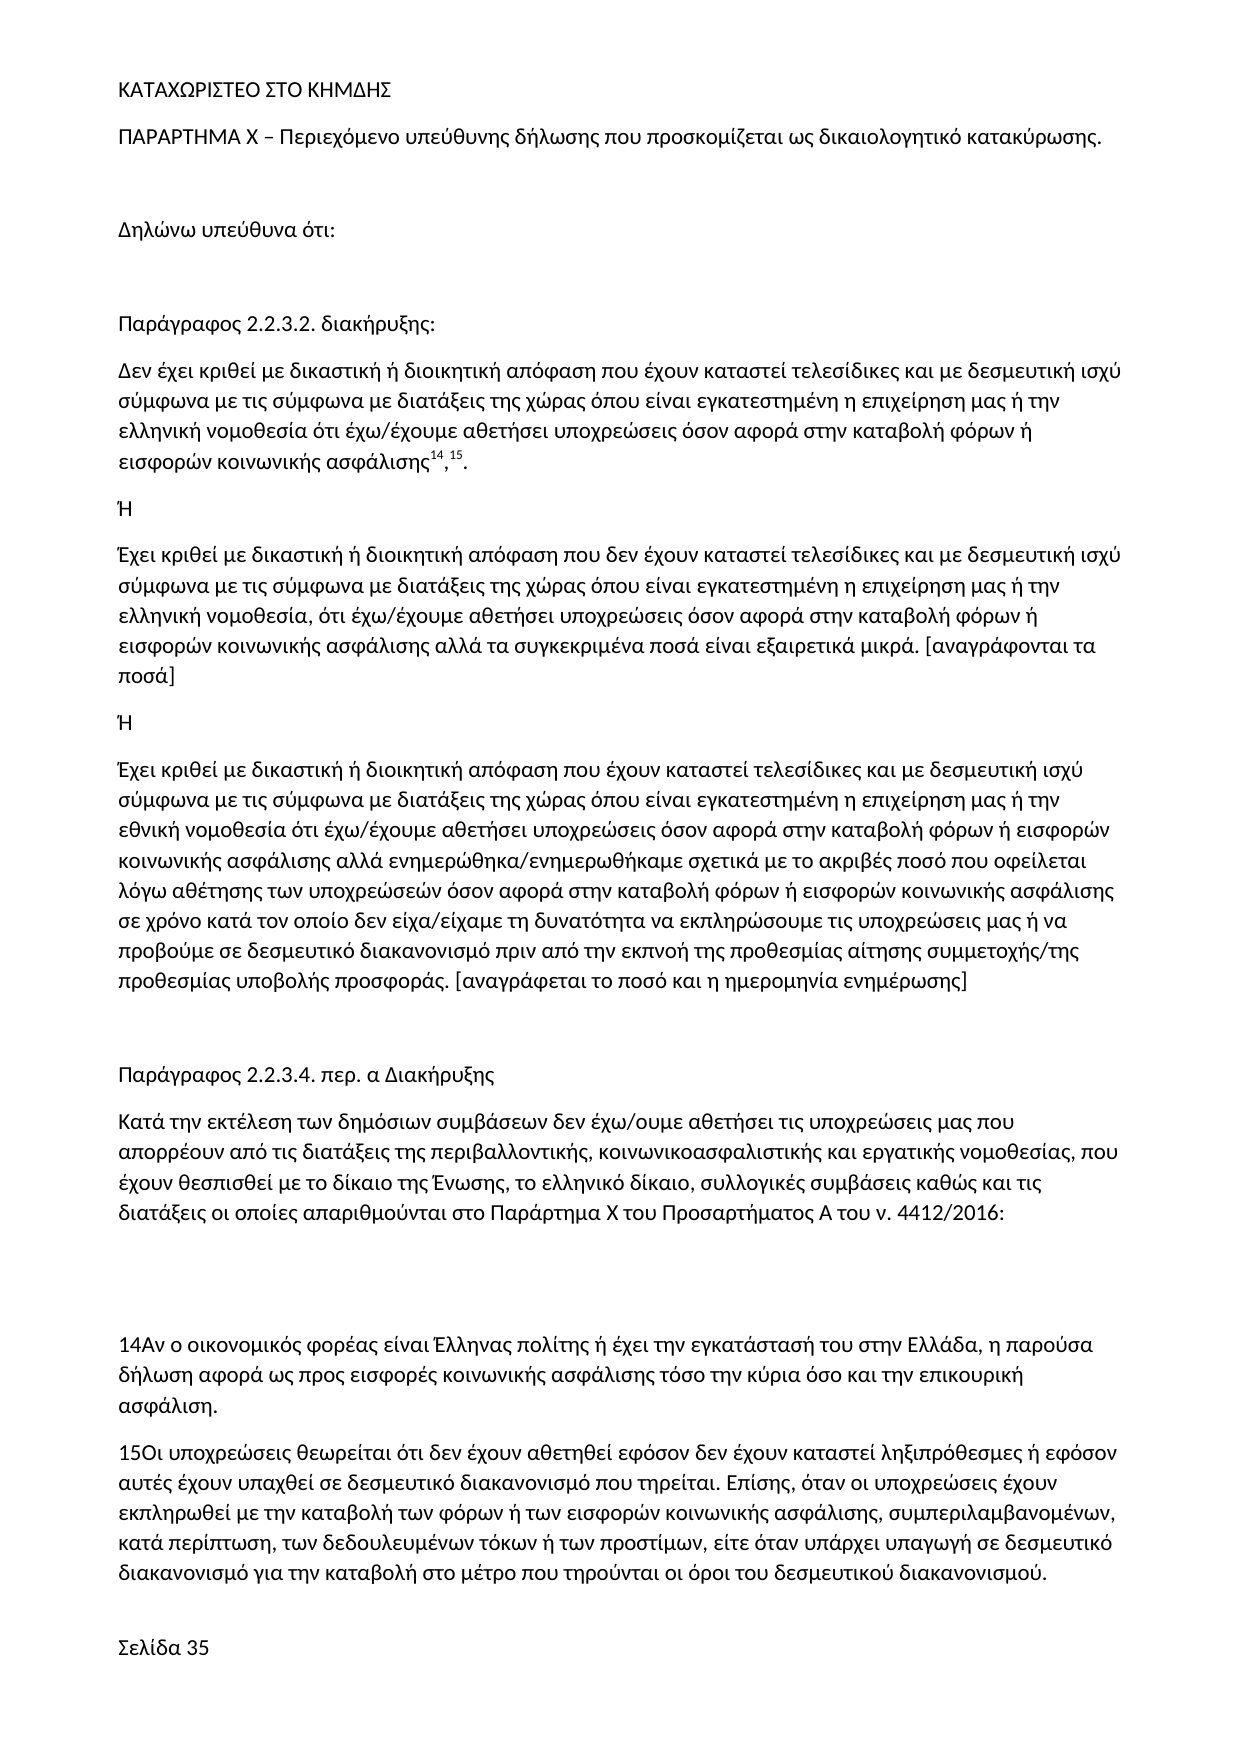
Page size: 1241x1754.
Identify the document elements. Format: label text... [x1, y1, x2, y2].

text Ή [118, 494, 1122, 522]
text Κατά την εκτέλεση των δημόσιων συμβάσεων δεν έχω/ουμε αθετήσει τις υποχρεώσεις μας που απορρέουν από τις διατάξεις της περιβαλλοντικής, κοινωνικοασφαλιστικής και εργατικής νομοθεσίας, που έχουν θεσπισθεί με το δίκαιο της Ένωσης, το ελληνικό δίκαιο, συλλογικές συμβάσεις καθώς και τις διατάξεις οι οποίες απαριθμούνται στο Παράρτημα X του Προσαρτήματος Α του ν. 4412/2016: [118, 1107, 1122, 1226]
text Παράγραφος 2.2.3.4. περ. α Διακήρυξης [118, 1060, 1122, 1088]
text Έχει κριθεί με δικαστική ή διοικητική απόφαση που δεν έχουν καταστεί τελεσίδικες και με δεσμευτική ισχύ σύμφωνα με τις σύμφωνα με διατάξεις της χώρας όπου είναι εγκατεστημένη η επιχείρηση μας ή την ελληνική νομοθεσία, ότι έχω/έχουμε αθετήσει υποχρεώσεις όσον αφορά στην καταβολή φόρων ή εισφορών κοινωνικής ασφάλισης αλλά τα συγκεκριμένα ποσά είναι εξαιρετικά μικρά. [αναγράφονται τα ποσά] [118, 541, 1122, 689]
text Έχει κριθεί με δικαστική ή διοικητική απόφαση που έχουν καταστεί τελεσίδικες και με δεσμευτική ισχύ σύμφωνα με τις σύμφωνα με διατάξεις της χώρας όπου είναι εγκατεστημένη η επιχείρηση μας ή την εθνική νομοθεσία ότι έχω/έχουμε αθετήσει υποχρεώσεις όσον αφορά στην καταβολή φόρων ή εισφορών κοινωνικής ασφάλισης αλλά ενημερώθηκα/ενημερωθήκαμε σχετικά με το ακριβές ποσό που οφείλεται λόγω αθέτησης των υποχρεώσεών όσον αφορά στην καταβολή φόρων ή εισφορών κοινωνικής ασφάλισης σε χρόνο κατά τον οποίο δεν είχα/είχαμε τη δυνατότητα να εκπληρώσουμε τις υποχρεώσεις μας ή να προβούμε σε δεσμευτικό διακανονισμό πριν από την εκπνοή της προθεσμίας αίτησης συμμετοχής/της προθεσμίας υποβολής προσφοράς. [αναγράφεται το ποσό και η ημερομηνία ενημέρωσης] [118, 755, 1122, 994]
text Δηλώνω υπεύθυνα ότι: [118, 216, 1122, 243]
text ΠΑΡΑΡΤΗΜΑ X – Περιεχόμενο υπεύθυνης δήλωσης που προσκομίζεται ως δικαιολογητικό κατακύρωσης. [118, 122, 1122, 150]
text Παράγραφος 2.2.3.2. διακήρυξης: [118, 309, 1122, 337]
text Ή [118, 708, 1122, 736]
text Δεν έχει κριθεί με δικαστική ή διοικητική απόφαση που έχουν καταστεί τελεσίδικες και με δεσμευτική ισχύ σύμφωνα με τις σύμφωνα με διατάξεις της χώρας όπου είναι εγκατεστημένη η επιχείρηση μας ή την ελληνική νομοθεσία ότι έχω/έχουμε αθετήσει υποχρεώσεις όσον αφορά στην καταβολή φόρων ή εισφορών κοινωνικής ασφάλισης,. [118, 356, 1122, 475]
